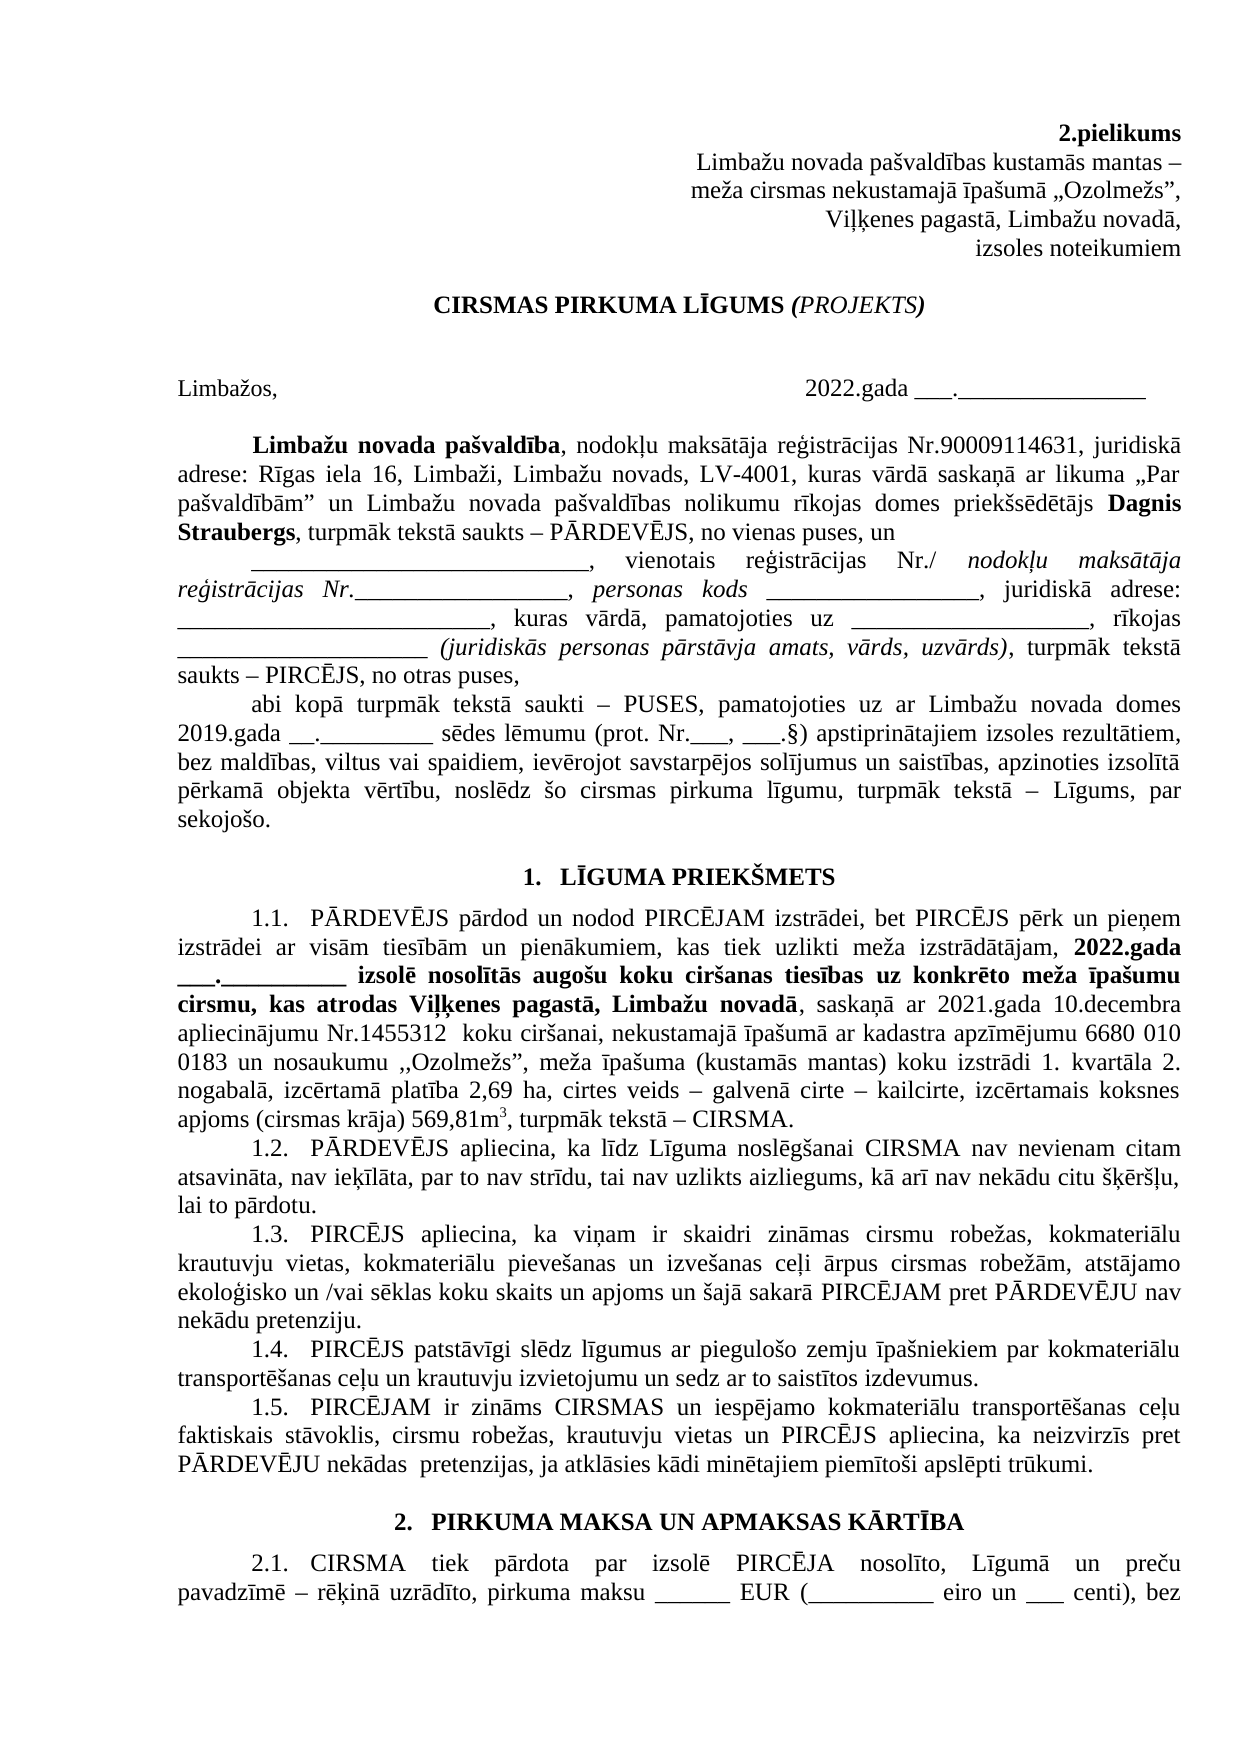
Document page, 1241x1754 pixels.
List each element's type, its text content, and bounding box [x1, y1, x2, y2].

list PĀRDEVĒJS pārdod un nodod PIRCĒJAM izstrādei, bet PIRCĒJS pērk un pieņem izstrādei ar visām tiesībām un pienākumiem, kas tiek uzlikti meža izstrādātājam, 2022.gada ___.__________ izsolē nosolītās augošu koku ciršanas tiesības uz konkrēto meža īpašumu cirsmu, kas atrodas Viļķenes pagastā, Limbažu novadā, saskaņā ar 2021.gada 10.decembra apliecinājumu Nr.1455312 koku ciršanai, nekustamajā īpašumā ar kadastra apzīmējumu 6680 010 0183 un nosaukumu ,,Ozolmežs”, meža īpašuma (kustamās mantas) koku izstrādi 1. kvartāla 2. nogabalā, izcērtamā platība 2,69 ha, cirtes veids – galvenā cirte – kailcirte, izcērtamais koksnes apjoms (cirsmas krāja) 569,81m3, turpmāk tekstā – CIRSMA. [177, 903, 1181, 1133]
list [177, 1548, 1181, 1606]
list PIRCĒJAM ir zināms CIRSMAS un iespējamo kokmateriālu transportēšanas ceļu faktiskais stāvoklis, cirsmu robežas, krautuvju vietas un PIRCĒJS apliecina, ka neizvirzīs pret PĀRDEVĒJU nekādas pretenzijas, ja atklāsies kādi minētajiem piemītoši apslēpti trūkumi. [177, 1392, 1181, 1478]
text izsoles noteikumiem [177, 233, 1181, 262]
list PIRCĒJS apliecina, ka viņam ir skaidri zināmas cirsmu robežas, kokmateriālu krautuvju vietas, kokmateriālu pievešanas un izvešanas ceļi ārpus cirsmas robežām, atstājamo ekoloģisko un /vai sēklas koku skaits un apjoms un šajā sakarā PIRCĒJAM pret PĀRDEVĒJU nav nekādu pretenziju. [177, 1219, 1181, 1334]
text Limbažu novada pašvaldība, nodokļu maksātāja reģistrācijas Nr.90009114631, juridiskā adrese: Rīgas iela 16, Limbaži, Limbažu novads, LV-4001, kuras vārdā saskaņā ar likuma „Par pašvaldībām” un Limbažu novada pašvaldības nolikumu rīkojas domes priekšsēdētājs Dagnis Straubergs, turpmāk tekstā saukts – PĀRDEVĒJS, no vienas puses, un [177, 431, 1181, 546]
text Limbažu novada pašvaldības kustamās mantas – [177, 147, 1181, 176]
list LĪGUMA PRIEKŠMETS [177, 862, 1181, 891]
text abi kopā turpmāk tekstā saukti – PUSES, pamatojoties uz ar Limbažu novada domes 2019.gada __._________ sēdes lēmumu (prot. Nr.___, ___.§) apstiprinātajiem izsoles rezultātiem, bez maldības, viltus vai spaidiem, ievērojot savstarpējos solījumus un saistības, apzinoties izsolītā pērkamā objekta vērtību, noslēdz šo cirsmas pirkuma līgumu, turpmāk tekstā – Līgums, par sekojošo. [177, 689, 1181, 833]
list PIRKUMA MAKSA UN APMAKSAS KĀRTĪBA [177, 1507, 1181, 1536]
text Limbažos, 2022.gada ___._______________ [177, 373, 1181, 402]
list PĀRDEVĒJS apliecina, ka līdz Līguma noslēgšanai CIRSMA nav nevienam citam atsavināta, nav ieķīlāta, par to nav strīdu, tai nav uzlikts aizliegums, kā arī nav nekādu citu šķēršļu, lai to pārdotu. [177, 1133, 1181, 1219]
text CIRSMAS Pirkuma līgums (projekts) [177, 291, 1181, 319]
text 2.pielikums [477, 118, 1181, 147]
text Viļķenes pagastā, Limbažu novadā, [177, 204, 1181, 233]
text ___________________________, vienotais reģistrācijas Nr./ nodokļu maksātāja reģistrācijas Nr._________________, personas kods _________________, juridiskā adrese: _________________________, kuras vārdā, pamatojoties uz ___________________, rīkojas ____________________ (juridiskās personas pārstāvja amats, vārds, uzvārds), turpmāk tekstā saukts – PIRCĒJS, no otras puses, [177, 546, 1181, 689]
text meža cirsmas nekustamajā īpašumā „Ozolmežs”, [177, 176, 1181, 204]
list PIRCĒJS patstāvīgi slēdz līgumus ar piegulošo zemju īpašniekiem par kokmateriālu transportēšanas ceļu un krautuvju izvietojumu un sedz ar to saistītos izdevumus. [177, 1334, 1181, 1392]
